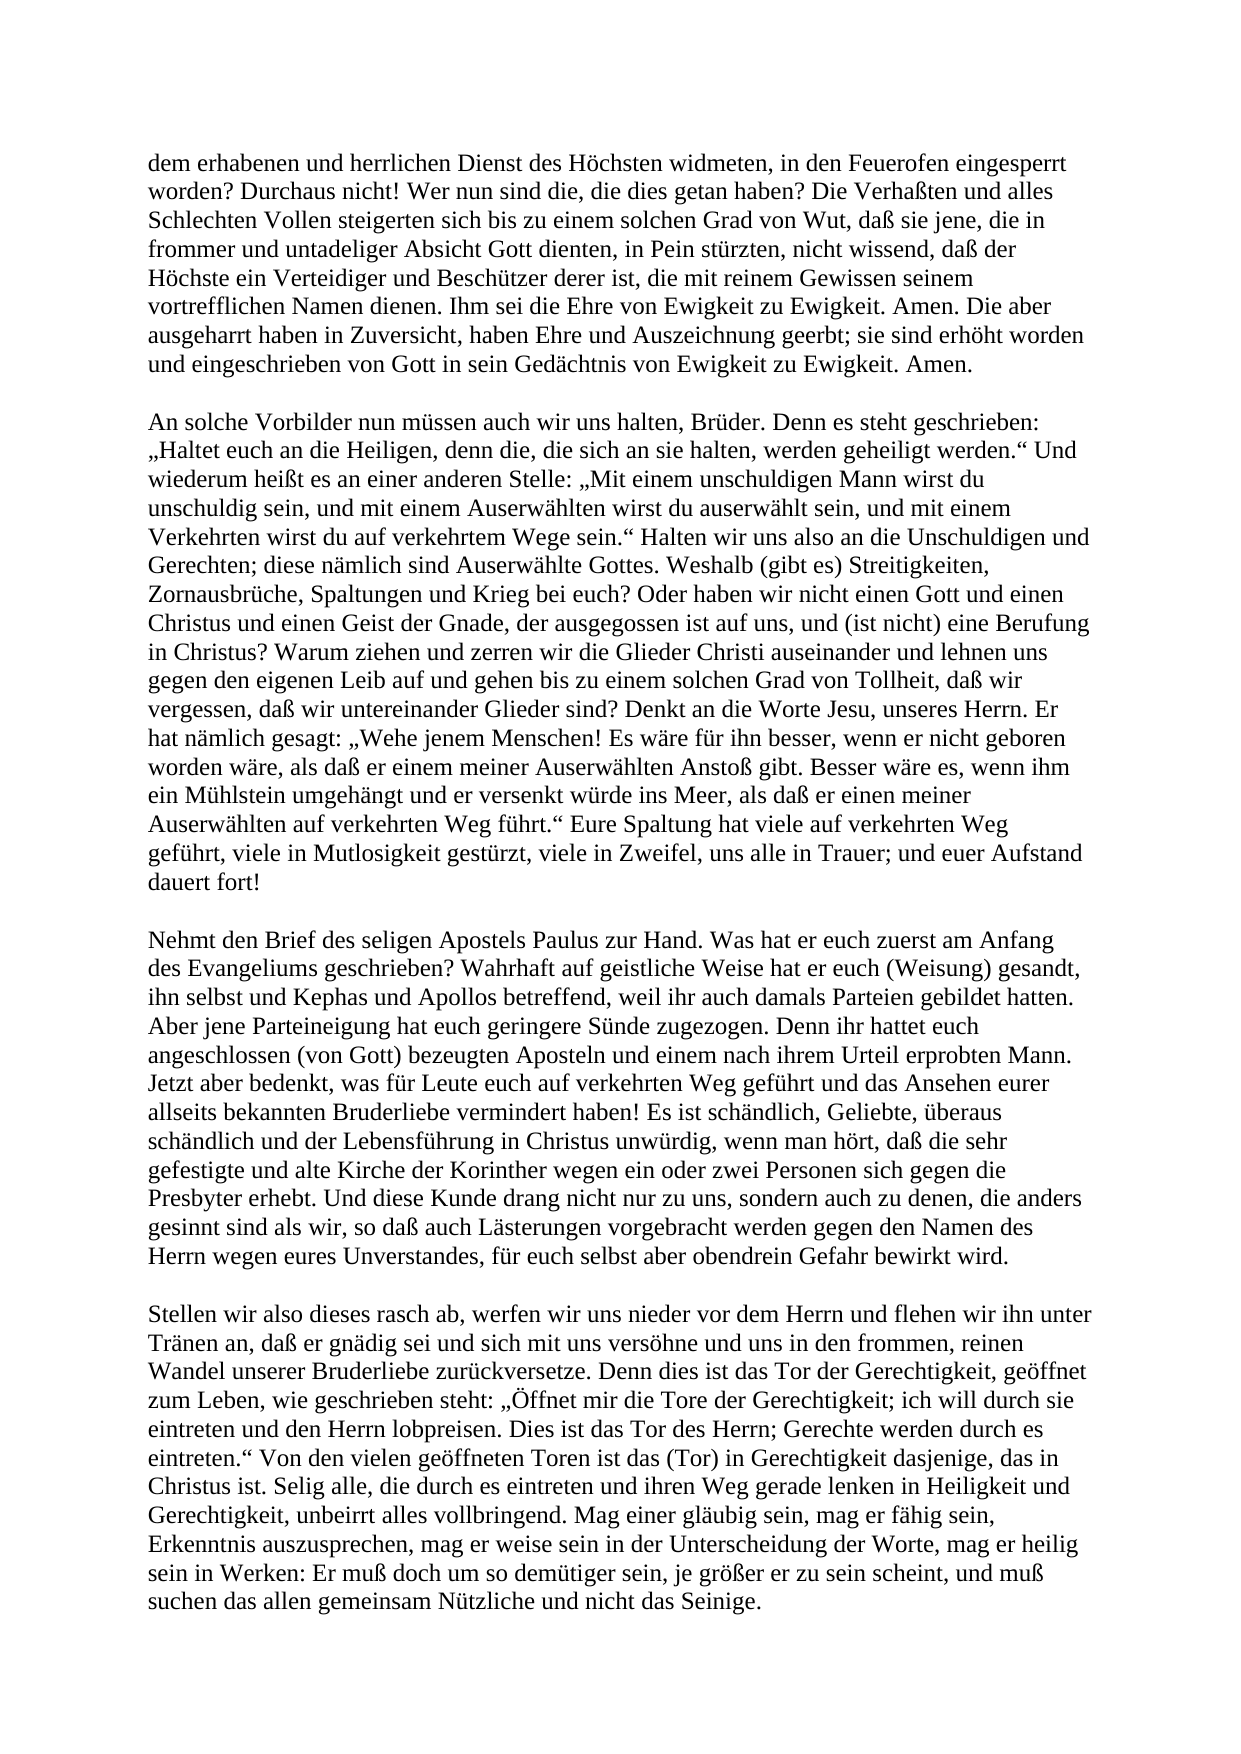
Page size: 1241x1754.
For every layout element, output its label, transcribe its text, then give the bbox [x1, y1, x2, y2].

text Nehmt den Brief des seligen Apostels Paulus zur Hand. Was hat er euch zuerst am Anfang des Evangeliums geschrieben? Wahrhaft auf geistliche Weise hat er euch (Weisung) gesandt, ihn selbst und Kephas und Apollos betreffend, weil ihr auch damals Parteien gebildet hatten. Aber jene Parteineigung hat euch geringere Sünde zugezogen. Denn ihr hattet euch angeschlossen (von Gott) bezeugten Aposteln und einem nach ihrem Urteil erprobten Mann. Jetzt aber bedenkt, was für Leute euch auf verkehrten Weg geführt und das Ansehen eurer allseits bekannten Bruderliebe vermindert haben! Es ist schändlich, Geliebte, überaus schändlich und der Lebensführung in Christus unwürdig, wenn man hört, daß die sehr gefestigte und alte Kirche der Korinther wegen ein oder zwei Personen sich gegen die Presbyter erhebt. Und diese Kunde drang nicht nur zu uns, sondern auch zu denen, die anders gesinnt sind als wir, so daß auch Lästerungen vorgebracht werden gegen den Namen des Herrn wegen eures Unverstandes, für euch selbst aber obendrein Gefahr bewirkt wird. [148, 925, 1093, 1270]
text An solche Vorbilder nun müssen auch wir uns halten, Brüder. Denn es steht geschrieben: „Haltet euch an die Heiligen, denn die, die sich an sie halten, werden geheiligt werden.“ Und wiederum heißt es an einer anderen Stelle: „Mit einem unschuldigen Mann wirst du unschuldig sein, und mit einem Auserwählten wirst du auserwählt sein, und mit einem Verkehrten wirst du auf verkehrtem Wege sein.“ Halten wir uns also an die Unschuldigen und Gerechten; diese nämlich sind Auserwählte Gottes. Weshalb (gibt es) Streitigkeiten, Zornausbrüche, Spaltungen und Krieg bei euch? Oder haben wir nicht einen Gott und einen Christus und einen Geist der Gnade, der ausgegossen ist auf uns, und (ist nicht) eine Berufung in Christus? Warum ziehen und zerren wir die Glieder Christi auseinander und lehnen uns gegen den eigenen Leib auf und gehen bis zu einem solchen Grad von Tollheit, daß wir vergessen, daß wir untereinander Glieder sind? Denkt an die Worte Jesu, unseres Herrn. Er hat nämlich gesagt: „Wehe jenem Menschen! Es wäre für ihn besser, wenn er nicht geboren worden wäre, als daß er einem meiner Auserwählten Anstoß gibt. Besser wäre es, wenn ihm ein Mühlstein umgehängt und er versenkt würde ins Meer, als daß er einen meiner Auserwählten auf verkehrten Weg führt.“ Eure Spaltung hat viele auf verkehrten Weg geführt, viele in Mutlosigkeit gestürzt, viele in Zweifel, uns alle in Trauer; und euer Aufstand dauert fort! [148, 407, 1093, 896]
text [148, 148, 1093, 378]
text Stellen wir also dieses rasch ab, werfen wir uns nieder vor dem Herrn und flehen wir ihn unter Tränen an, daß er gnädig sei und sich mit uns versöhne und uns in den frommen, reinen Wandel unserer Bruderliebe zurückversetze. Denn dies ist das Tor der Gerechtigkeit, geöffnet zum Leben, wie geschrieben steht: „Öffnet mir die Tore der Gerechtigkeit; ich will durch sie eintreten und den Herrn lobpreisen. Dies ist das Tor des Herrn; Gerechte werden durch es eintreten.“ Von den vielen geöffneten Toren ist das (Tor) in Gerechtigkeit dasjenige, das in Christus ist. Selig alle, die durch es eintreten und ihren Weg gerade lenken in Heiligkeit und Gerechtigkeit, unbeirrt alles vollbringend. Mag einer gläubig sein, mag er fähig sein, Erkenntnis auszusprechen, mag er weise sein in der Unterscheidung der Worte, mag er heilig sein in Werken: Er muß doch um so demütiger sein, je größer er zu sein scheint, und muß suchen das allen gemeinsam Nützliche und nicht das Seinige. [148, 1299, 1093, 1615]
